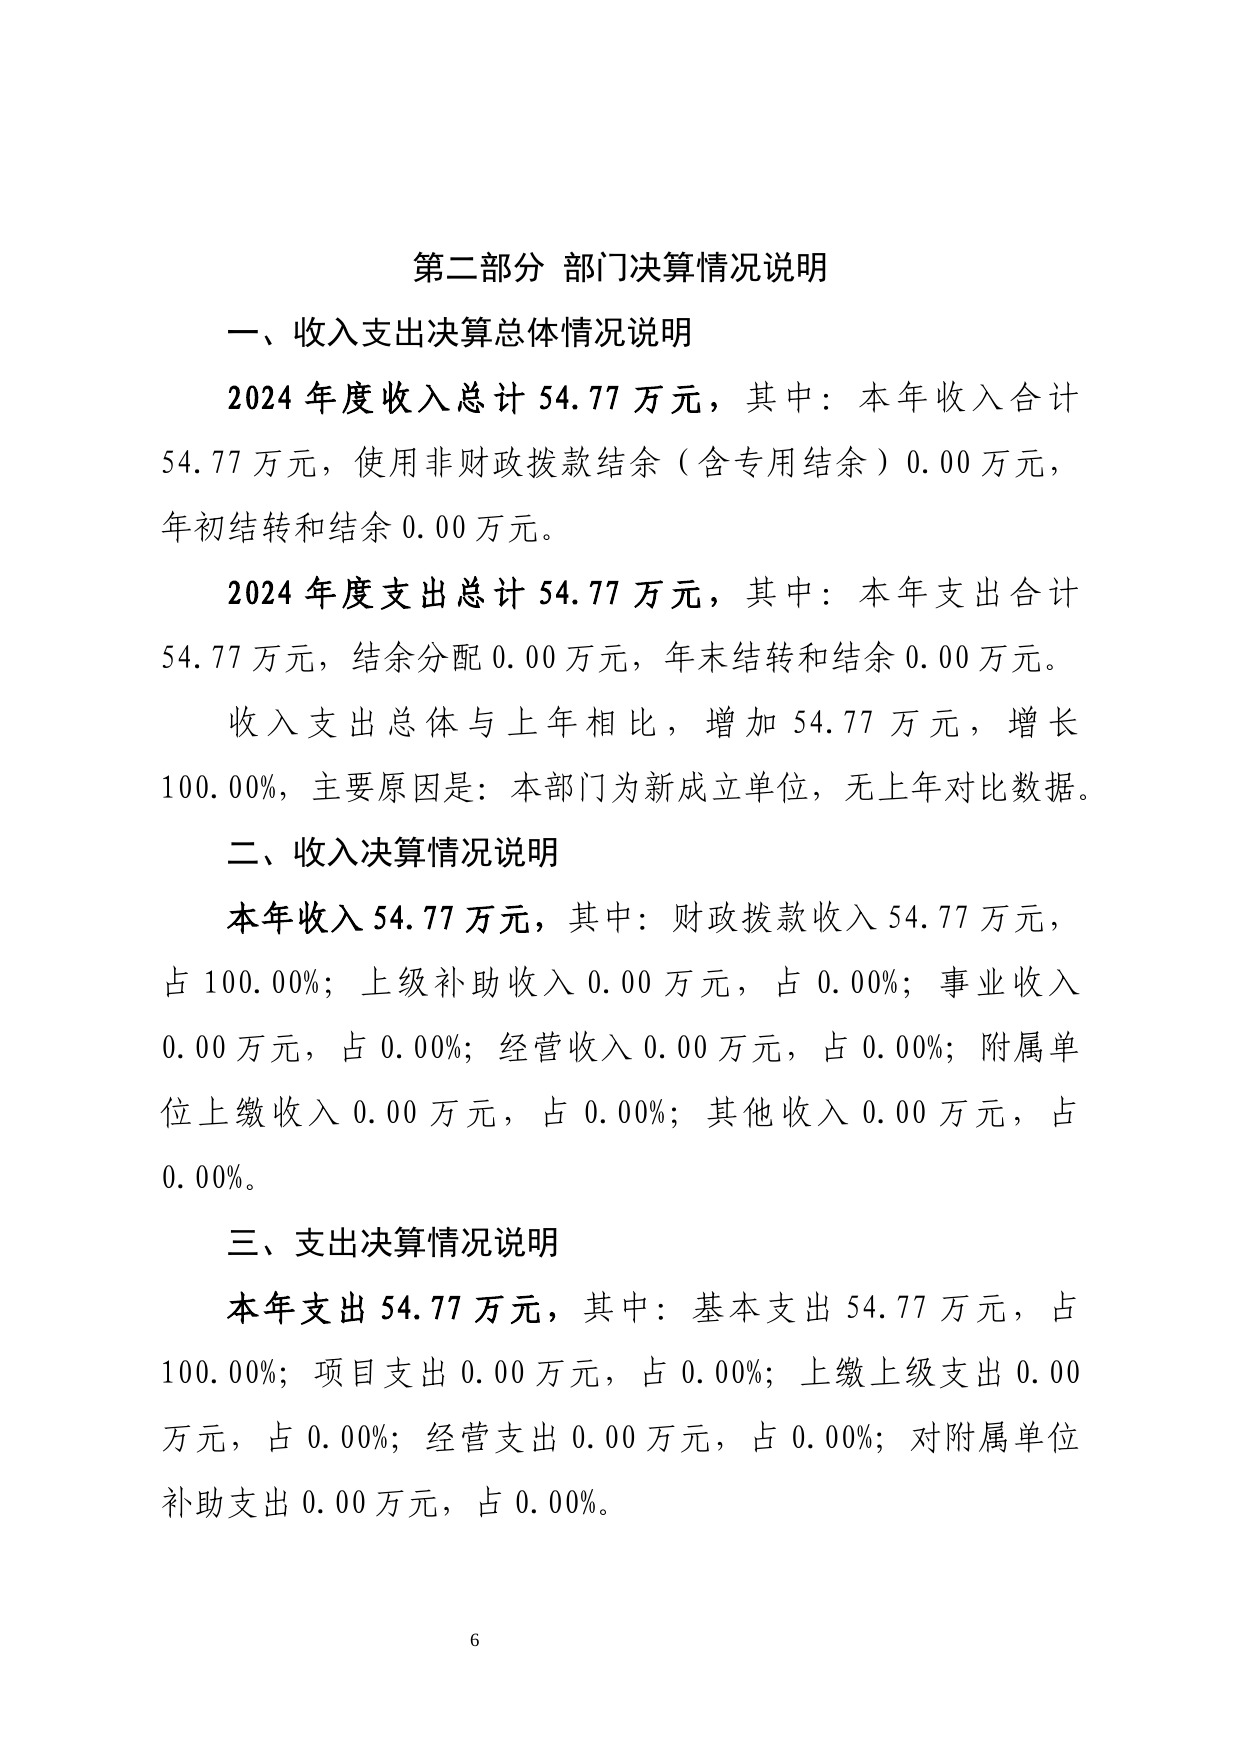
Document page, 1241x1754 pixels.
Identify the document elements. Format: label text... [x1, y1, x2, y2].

text 本年收入54.77万元，其中：财政拨款收入54.77万元，占100.00%；上级补助收入0.00万元，占0.00%；事业收入0.00万元，占0.00%；经营收入0.00万元，占0.00%；附属单位上缴收入0.00万元，占0.00%；其他收入0.00万元，占0.00%。 [159, 883, 1081, 1208]
text 三、支出决算情况说明 [159, 1208, 1081, 1273]
text 一、收入支出决算总体情况说明 [159, 298, 1081, 363]
text 二、收入决算情况说明 [159, 818, 1081, 883]
text 第二部分 部门决算情况说明 [159, 233, 1081, 298]
text 2024年度收入总计54.77万元，其中：本年收入合计54.77万元，使用非财政拨款结余（含专用结余）0.00万元，年初结转和结余0.00万元。 [159, 363, 1081, 558]
text 2024年度支出总计54.77万元，其中：本年支出合计54.77万元，结余分配0.00万元，年末结转和结余0.00万元。 [159, 558, 1081, 688]
text 本年支出54.77万元，其中：基本支出54.77万元，占100.00%；项目支出0.00万元，占0.00%；上缴上级支出0.00万元，占0.00%；经营支出0.00万元，占0.00%；对附属单位补助支出0.00万元，占0.00%。 [159, 1273, 1081, 1533]
text 收入支出总体与上年相比，增加54.77万元，增长100.00%，主要原因是：本部门为新成立单位，无上年对比数据。 [159, 688, 1081, 818]
